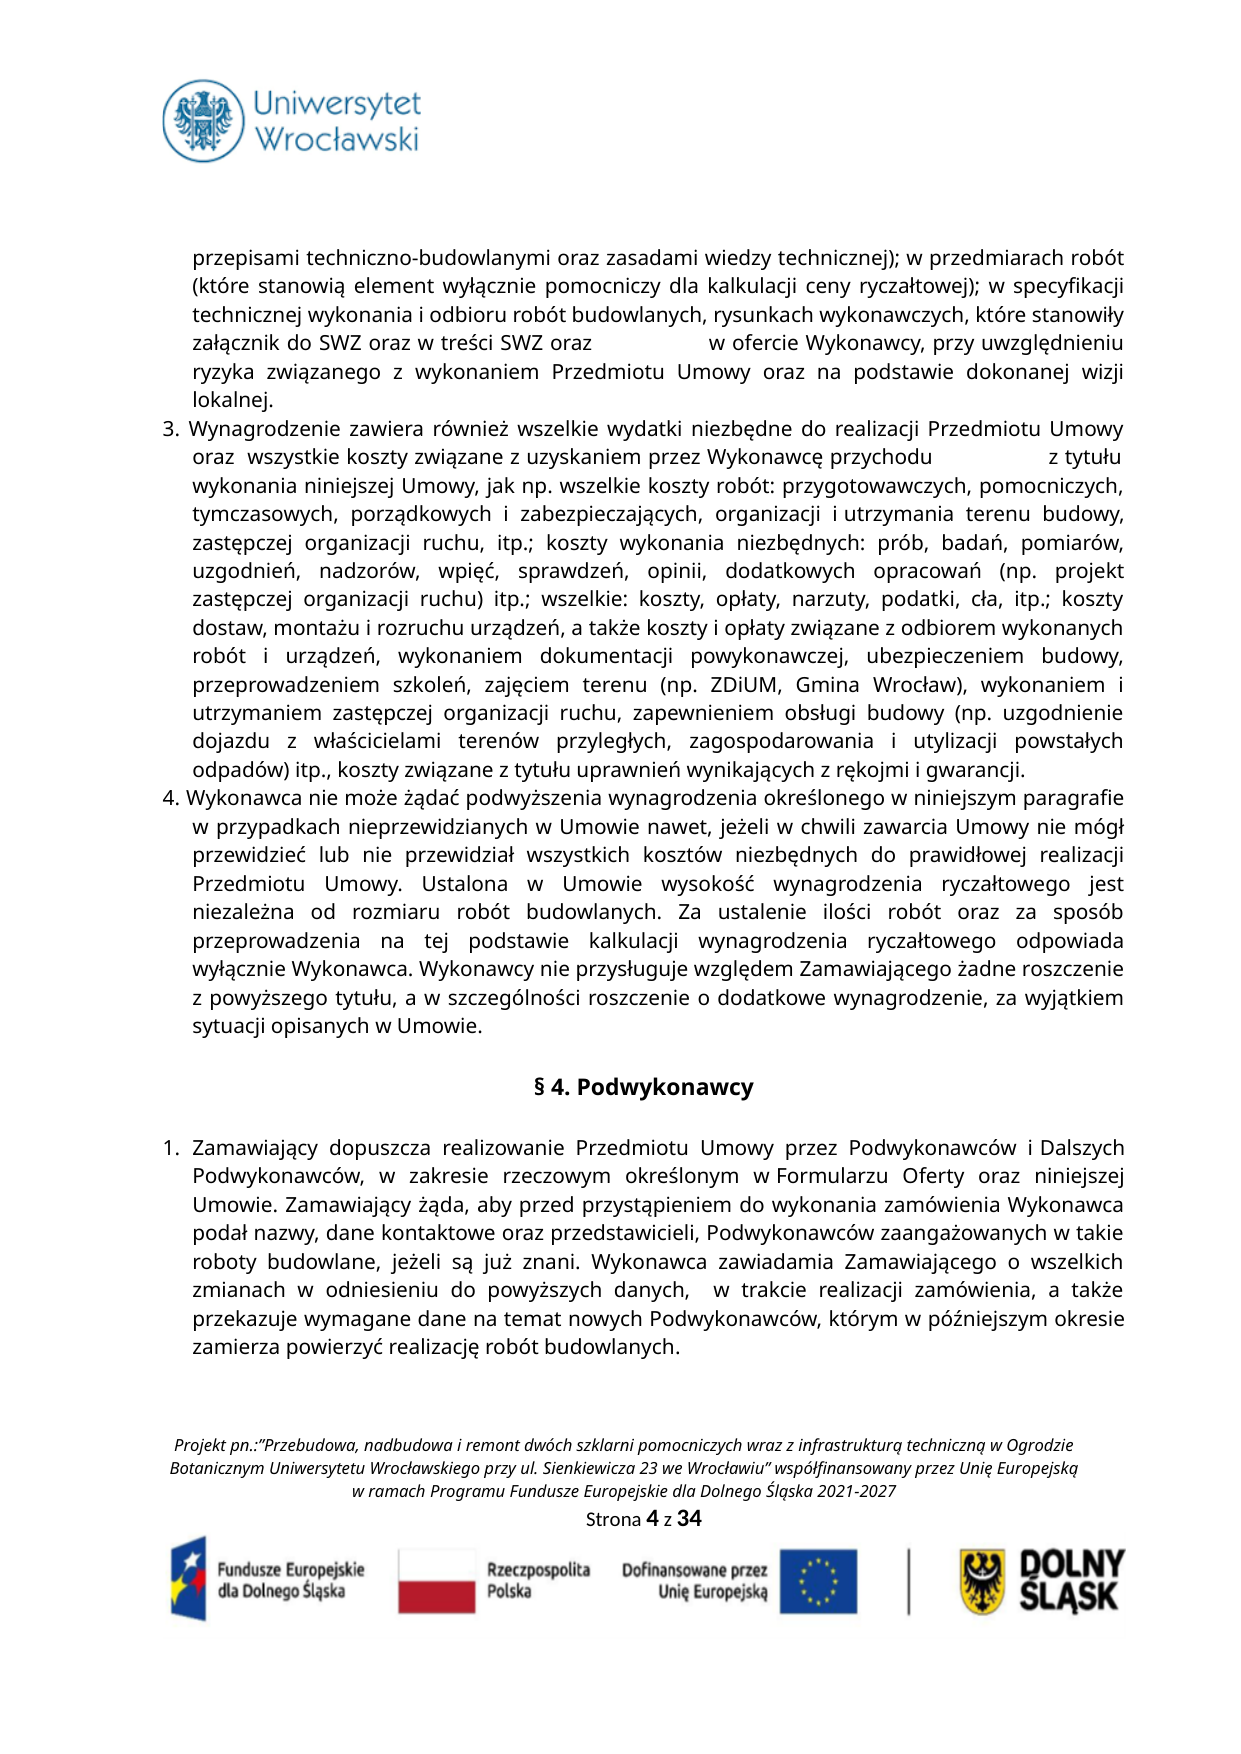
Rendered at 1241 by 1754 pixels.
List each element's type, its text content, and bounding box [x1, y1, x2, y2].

text 4. Wykonawca nie może żądać podwyższenia wynagrodzenia określonego w niniejszym paragrafie w przypadkach nieprzewidzianych w Umowie nawet, jeżeli w chwili zawarcia Umowy nie mógł przewidzieć lub nie przewidział wszystkich kosztów niezbędnych do prawidłowej realizacji Przedmiotu Umowy. Ustalona w Umowie wysokość wynagrodzenia ryczałtowego jest niezależna od rozmiaru robót budowlanych. Za ustalenie ilości robót oraz za sposób przeprowadzenia na tej podstawie kalkulacji wynagrodzenia ryczałtowego odpowiada wyłącznie Wykonawca. Wykonawcy nie przysługuje względem Zamawiającego żadne roszczenie z powyższego tytułu, a w szczególności roszczenie o dodatkowe wynagrodzenie, za wyjątkiem sytuacji opisanych w Umowie. [162, 783, 1125, 1039]
list Zamawiający dopuszcza realizowanie Przedmiotu Umowy przez Podwykonawców i Dalszych Podwykonawców, w zakresie rzeczowym określonym w Formularzu Oferty oraz niniejszej Umowie. Zamawiający żąda, aby przed przystąpieniem do wykonania zamówienia Wykonawca podał nazwy, dane kontaktowe oraz przedstawicieli, Podwykonawców zaangażowanych w takie roboty budowlane, jeżeli są już znani. Wykonawca zawiadamia Zamawiającego o wszelkich zmianach w odniesieniu do powyższych danych, w trakcie realizacji zamówienia, a także przekazuje wymagane dane na temat nowych Podwykonawców, którym w późniejszym okresie zamierza powierzyć realizację robót budowlanych. [162, 1133, 1125, 1361]
text 3. Wynagrodzenie zawiera również wszelkie wydatki niezbędne do realizacji Przedmiotu Umowy oraz wszystkie koszty związane z uzyskaniem przez Wykonawcę przychodu z tytułu wykonania niniejszej Umowy, jak np. wszelkie koszty robót: przygotowawczych, pomocniczych, tymczasowych, porządkowych i zabezpieczających, organizacji i utrzymania terenu budowy, zastępczej organizacji ruchu, itp.; koszty wykonania niezbędnych: prób, badań, pomiarów, uzgodnień, nadzorów, wpięć, sprawdzeń, opinii, dodatkowych opracowań (np. projekt zastępczej organizacji ruchu) itp.; wszelkie: koszty, opłaty, narzuty, podatki, cła, itp.; koszty dostaw, montażu i rozruchu urządzeń, a także koszty i opłaty związane z odbiorem wykonanych robót i urządzeń, wykonaniem dokumentacji powykonawczej, ubezpieczeniem budowy, przeprowadzeniem szkoleń, zajęciem terenu (np. ZDiUM, Gmina Wrocław), wykonaniem i utrzymaniem zastępczej organizacji ruchu, zapewnieniem obsługi budowy (np. uzgodnienie dojazdu z właścicielami terenów przyległych, zagospodarowania i utylizacji powstałych odpadów) itp., koszty związane z tytułu uprawnień wynikających z rękojmi i gwarancji. [162, 414, 1125, 783]
text § 4. Podwykonawcy [162, 1071, 1125, 1102]
picture [162, 0, 421, 244]
picture [162, 1532, 1126, 1639]
